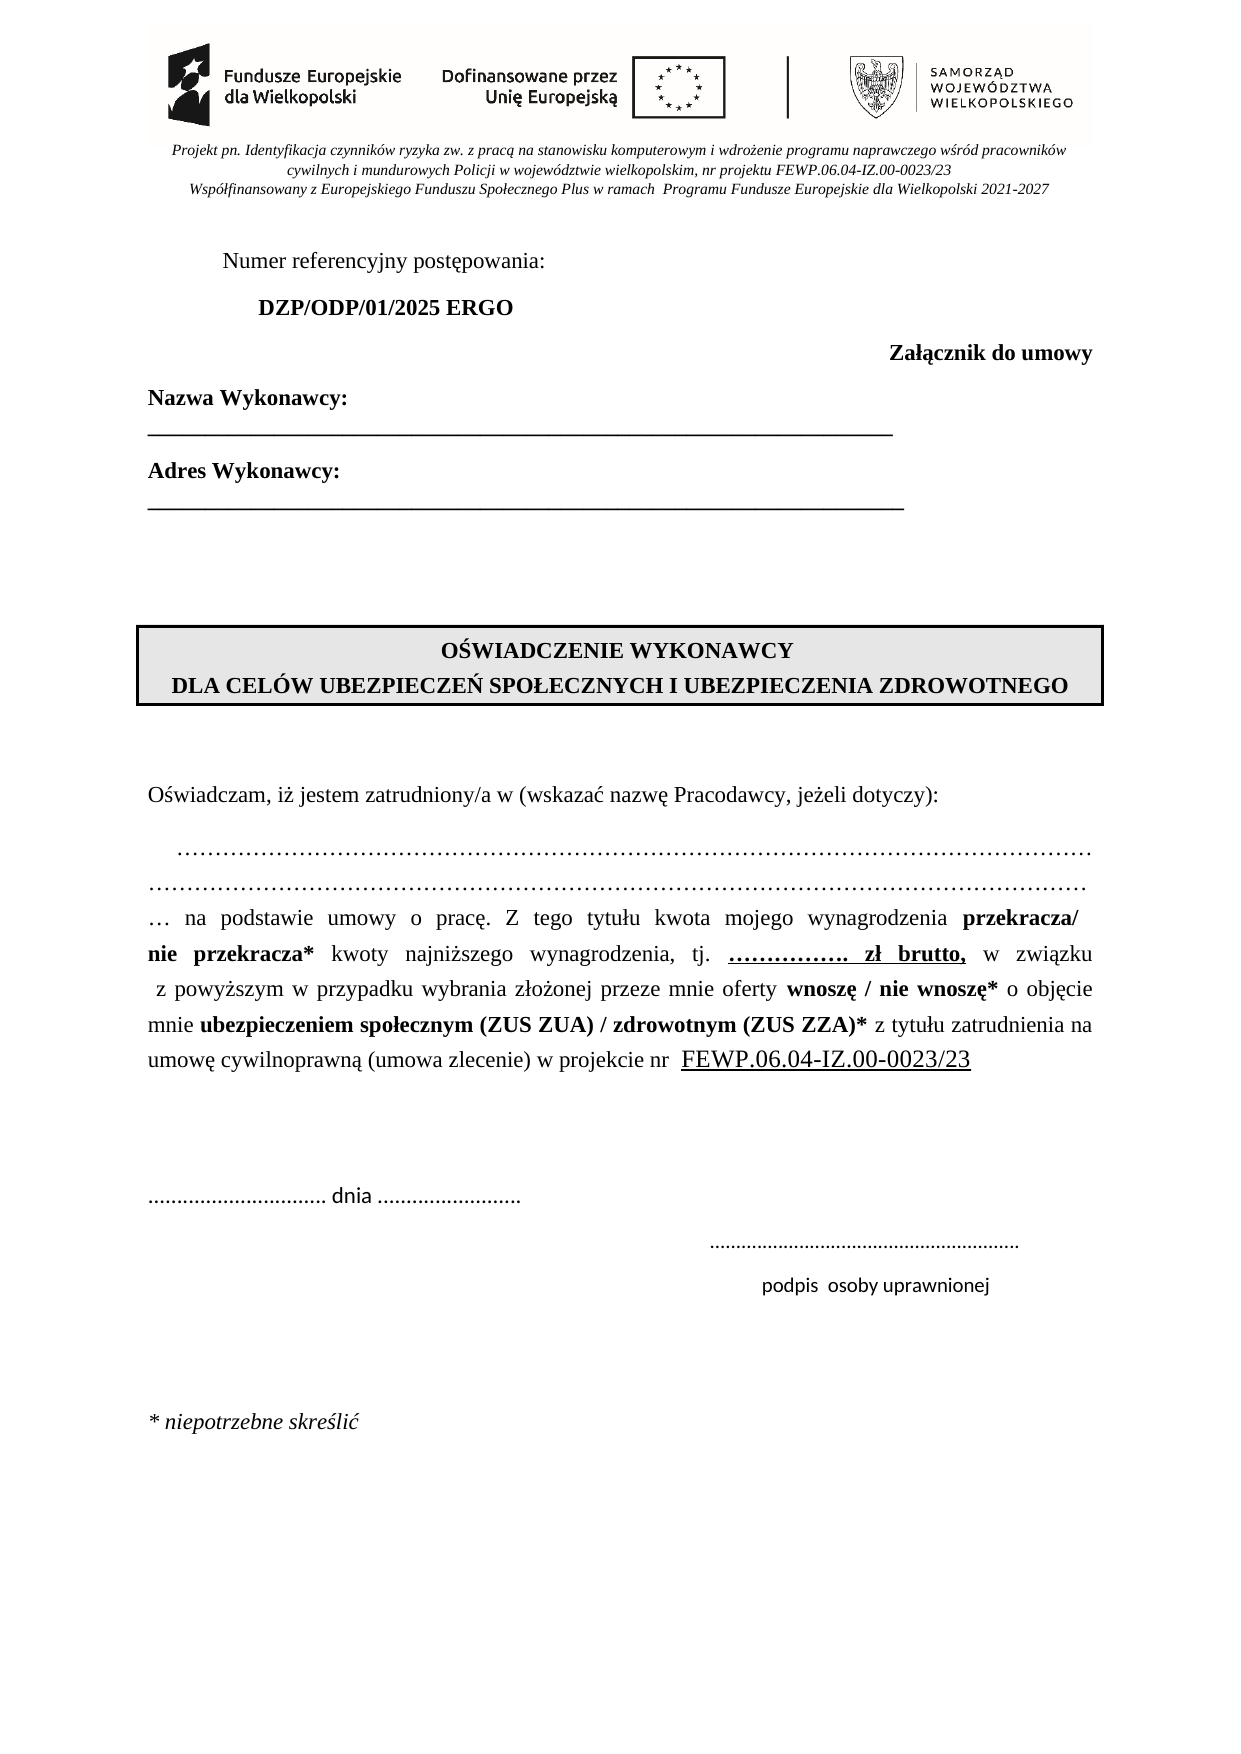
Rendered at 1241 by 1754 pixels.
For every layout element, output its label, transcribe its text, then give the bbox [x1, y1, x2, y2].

text Adres Wykonawcy: __________________________________________________________________ [148, 457, 1093, 512]
text Załącznik do umowy [148, 339, 1093, 365]
text ........................................................... [148, 1228, 1093, 1254]
text OŚWIADCZENIE WYKONAWCY DLA CELÓW UBEZPIECZEŃ SPOŁECZNYCH I UBEZPIECZENIA ZDROWOTNEGO [139, 628, 1101, 703]
picture [147, 22, 1093, 147]
text podpis osoby uprawnionej [743, 1272, 1093, 1298]
text * niepotrzebne skreślić [148, 1408, 1093, 1435]
text Nazwa Wykonawcy: _________________________________________________________________ [148, 384, 1093, 438]
text ………………………………………………………………………………………………………………………………………………………………………………………………………………………… na podstawie umowy o pracę. Z tego tytułu kwota mojego wynagrodzenia przekracza/ nie przekracza* kwoty najniższego wynagrodzenia, tj. ……………. zł brutto, w związku z powyższym w przypadku wybrania złożonej przeze mnie oferty wnoszę / nie wnoszę* o objęcie mnie ubezpieczeniem społecznym (ZUS ZUA) / zdrowotnym (ZUS ZZA)* z tytułu zatrudnienia na umowę cywilnoprawną (umowa zlecenie) w projekcie nr FEWP.06.04-IZ.00-0023/23 [148, 827, 1093, 1074]
text Numer referencyjny postępowania: [148, 247, 620, 273]
text ............................... dnia ......................... [148, 1181, 1093, 1209]
text Oświadczam, iż jestem zatrudniony/a w (wskazać nazwę Pracodawcy, jeżeli dotyczy): [148, 774, 1093, 810]
text DZP/ODP/01/2025 ERGO [148, 293, 561, 320]
